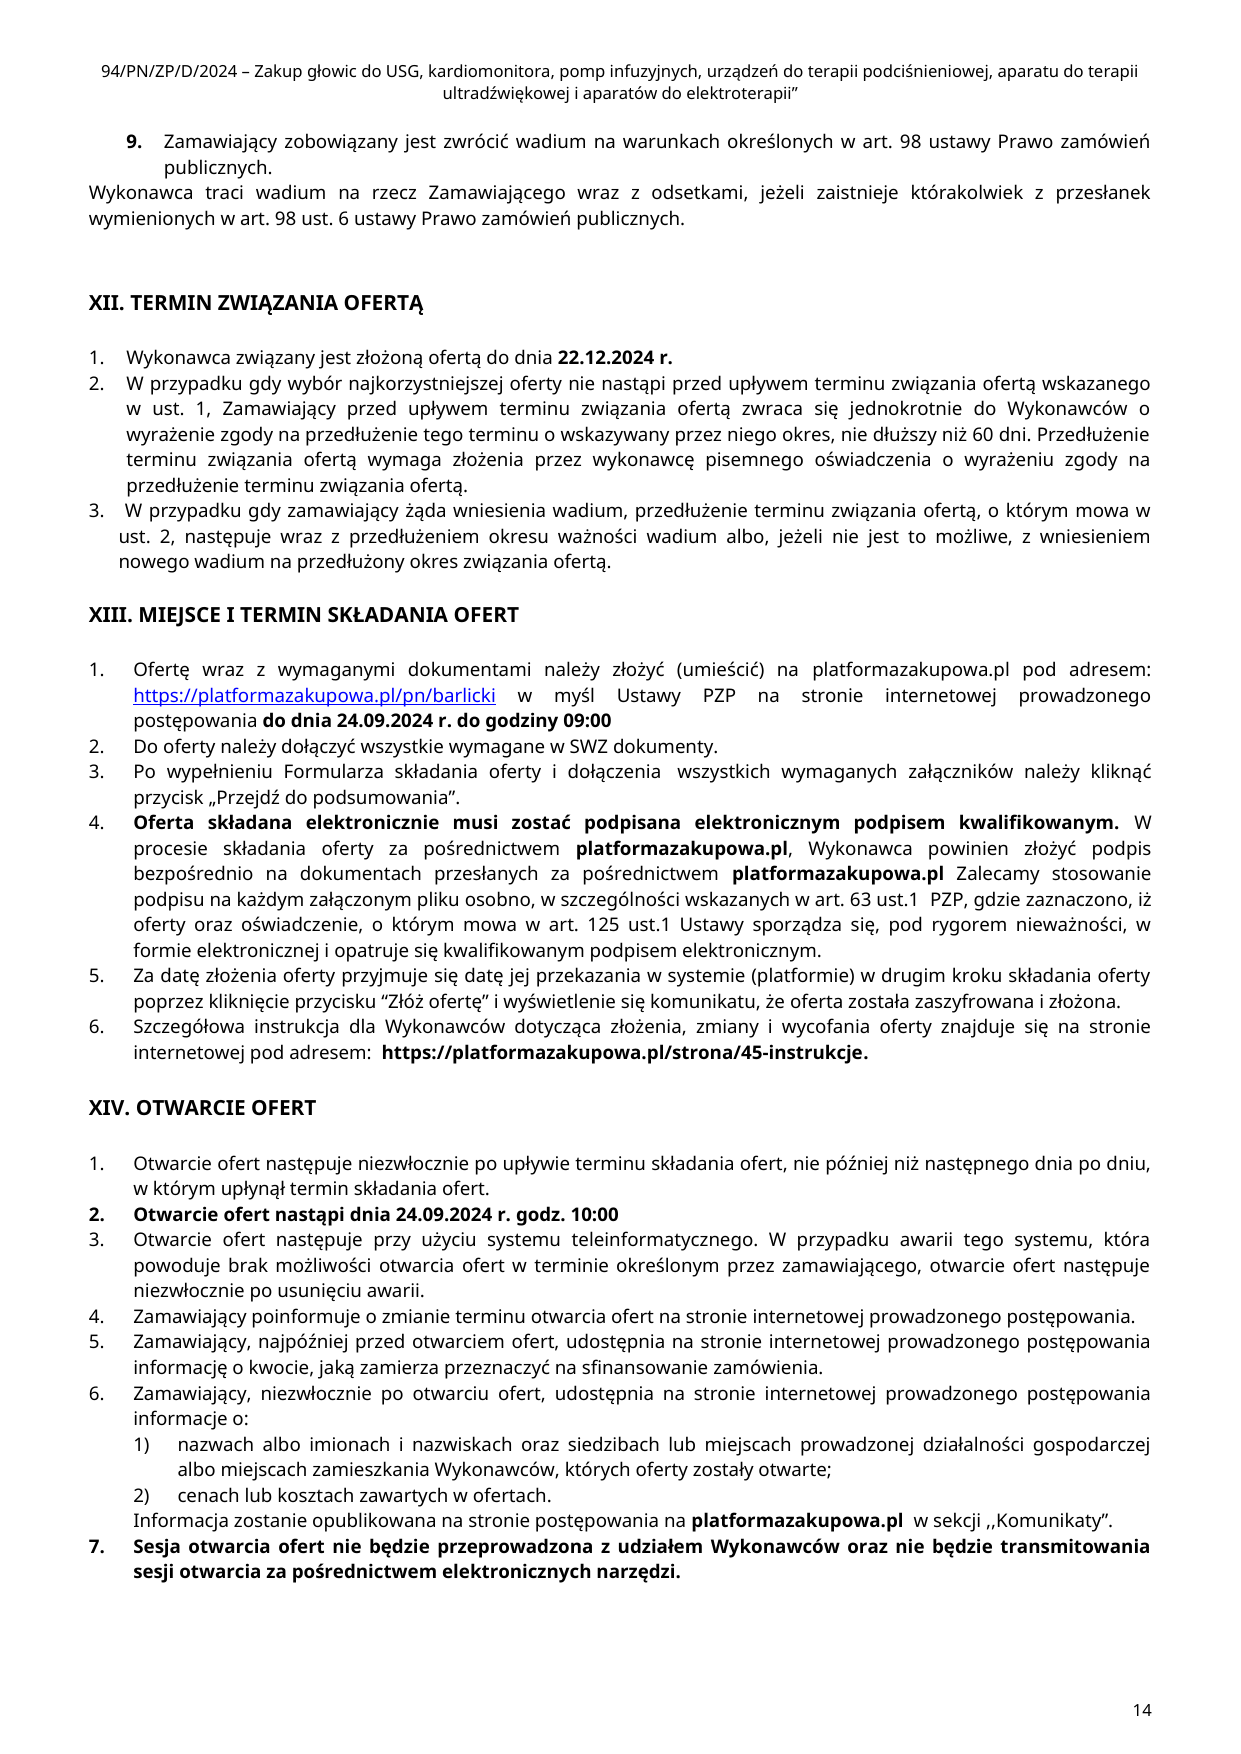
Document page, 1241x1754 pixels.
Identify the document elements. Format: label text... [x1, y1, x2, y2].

list Oferta składana elektronicznie musi zostać podpisana elektronicznym podpisem kwalifikowanym. W procesie składania oferty za pośrednictwem platformazakupowa.pl, Wykonawca powinien złożyć podpis bezpośrednio na dokumentach przesłanych za pośrednictwem platformazakupowa.pl Zalecamy stosowanie podpisu na każdym załączonym pliku osobno, w szczególności wskazanych w art. 63 ust.1 PZP, gdzie zaznaczono, iż oferty oraz oświadczenie, o którym mowa w art. 125 ust.1 Ustawy sporządza się, pod rygorem nieważności, w formie elektronicznej i opatruje się kwalifikowanym podpisem elektronicznym. [89, 810, 1152, 963]
text XIII. MIEJSCE I TERMIN SKŁADANIA OFERT [89, 600, 1152, 628]
list Ofertę wraz z wymaganymi dokumentami należy złożyć (umieścić) na platformazakupowa.pl pod adresem: https://platformazakupowa.pl/pn/barlicki w myśl Ustawy PZP na stronie internetowej prowadzonego postępowania do dnia 24.09.2024 r. do godziny 09:00 [89, 657, 1152, 733]
list Po wypełnieniu Formularza składania oferty i dołączenia wszystkich wymaganych załączników należy kliknąć przycisk „Przejdź do podsumowania”. [89, 759, 1152, 810]
list Otwarcie ofert następuje przy użyciu systemu teleinformatycznego. W przypadku awarii tego systemu, która powoduje brak możliwości otwarcia ofert w terminie określonym przez zamawiającego, otwarcie ofert następuje niezwłocznie po usunięciu awarii. [89, 1227, 1152, 1303]
list W przypadku gdy zamawiający żąda wniesienia wadium, przedłużenie terminu związania ofertą, o którym mowa w ust. 2, następuje wraz z przedłużeniem okresu ważności wadium albo, jeżeli nie jest to możliwe, z wniesieniem nowego wadium na przedłużony okres związania ofertą. [89, 498, 1152, 574]
list Zamawiający zobowiązany jest zwrócić wadium na warunkach określonych w art. 98 ustawy Prawo zamówień publicznych. [126, 129, 1152, 180]
list Za datę złożenia oferty przyjmuje się datę jej przekazania w systemie (platformie) w drugim kroku składania oferty poprzez kliknięcie przycisku “Złóż ofertę” i wyświetlenie się komunikatu, że oferta została zaszyfrowana i złożona. [89, 963, 1152, 1014]
text XII. TERMIN ZWIĄZANIA OFERTĄ [89, 288, 1152, 316]
list W przypadku gdy wybór najkorzystniejszej oferty nie nastąpi przed upływem terminu związania ofertą wskazanego w ust. 1, Zamawiający przed upływem terminu związania ofertą zwraca się jednokrotnie do Wykonawców o wyrażenie zgody na przedłużenie tego terminu o wskazywany przez niego okres, nie dłuższy niż 60 dni. Przedłużenie terminu związania ofertą wymaga złożenia przez wykonawcę pisemnego oświadczenia o wyrażeniu zgody na przedłużenie terminu związania ofertą. [89, 370, 1152, 498]
list Otwarcie ofert następuje niezwłocznie po upływie terminu składania ofert, nie później niż następnego dnia po dniu, w którym upłynął termin składania ofert. [89, 1150, 1152, 1201]
text Wykonawca traci wadium na rzecz Zamawiającego wraz z odsetkami, jeżeli zaistnieje którakolwiek z przesłanek wymienionych w art. 98 ust. 6 ustawy Prawo zamówień publicznych. [89, 180, 1152, 231]
list nazwach albo imionach i nazwiskach oraz siedzibach lub miejscach prowadzonej działalności gospodarczej albo miejscach zamieszkania Wykonawców, których oferty zostały otwarte; [133, 1431, 1152, 1482]
list Szczegółowa instrukcja dla Wykonawców dotycząca złożenia, zmiany i wycofania oferty znajduje się na stronie internetowej pod adresem: https://platformazakupowa.pl/strona/45-instrukcje. [89, 1014, 1152, 1065]
text XIV. Otwarcie ofert [89, 1093, 1152, 1122]
list Sesja otwarcia ofert nie będzie przeprowadzona z udziałem Wykonawców oraz nie będzie transmitowania sesji otwarcia za pośrednictwem elektronicznych narzędzi. [89, 1533, 1152, 1584]
text Informacja zostanie opublikowana na stronie postępowania na platformazakupowa.pl w sekcji ,,Komunikaty”. [133, 1507, 1152, 1533]
list Zamawiający, najpóźniej przed otwarciem ofert, udostępnia na stronie internetowej prowadzonego postępowania informację o kwocie, jaką zamierza przeznaczyć na sfinansowanie zamówienia. [89, 1329, 1152, 1380]
list Otwarcie ofert nastąpi dnia 24.09.2024 r. godz. 10:00 [89, 1201, 1152, 1227]
list Wykonawca związany jest złożoną ofertą do dnia 22.12.2024 r. [89, 344, 1152, 370]
list Do oferty należy dołączyć wszystkie wymagane w SWZ dokumenty. [89, 733, 1152, 759]
list Zamawiający, niezwłocznie po otwarciu ofert, udostępnia na stronie internetowej prowadzonego postępowania informacje o: [89, 1380, 1152, 1431]
list cenach lub kosztach zawartych w ofertach. [133, 1482, 1152, 1507]
list Zamawiający poinformuje o zmianie terminu otwarcia ofert na stronie internetowej prowadzonego postępowania. [89, 1303, 1152, 1329]
